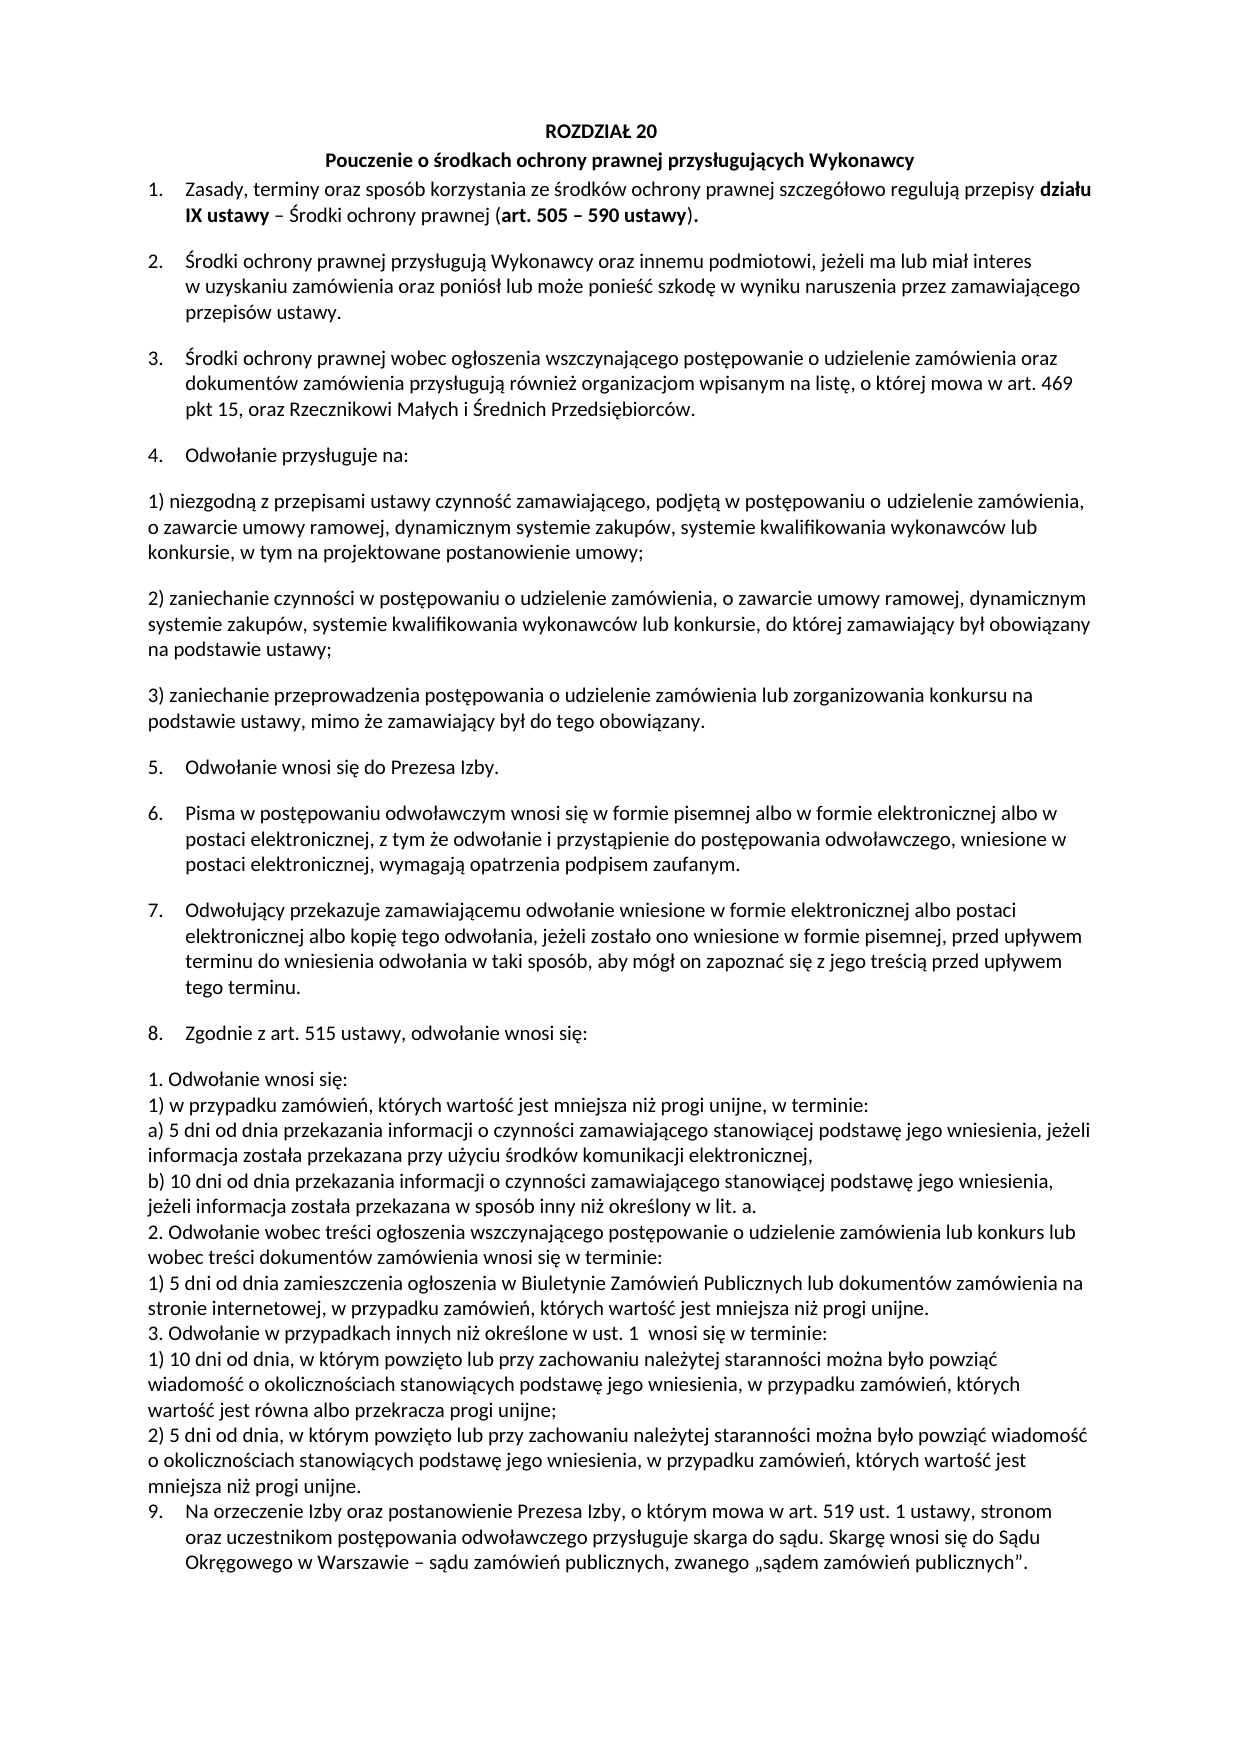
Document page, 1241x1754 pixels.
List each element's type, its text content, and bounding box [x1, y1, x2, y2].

list Odwołujący przekazuje zamawiającemu odwołanie wniesione w formie elektronicznej albo postaci elektronicznej albo kopię tego odwołania, jeżeli zostało ono wniesione w formie pisemnej, przed upływem terminu do wniesienia odwołania w taki sposób, aby mógł on zapoznać się z jego treścią przed upływem tego terminu. [148, 898, 1093, 999]
text ROZDZIAŁ 20 [148, 118, 1093, 143]
list Odwołanie wnosi się do Prezesa Izby. [148, 754, 1093, 780]
text a) 5 dni od dnia przekazania informacji o czynności zamawiającego stanowiącej podstawę jego wniesienia, jeżeli informacja została przekazana przy użyciu środków komunikacji elektronicznej, [148, 1117, 1093, 1168]
text 3. Odwołanie w przypadkach innych niż określone w ust. 1 wnosi się w terminie: [148, 1321, 1093, 1346]
text Pouczenie o środkach ochrony prawnej przysługujących Wykonawcy [148, 147, 1093, 173]
text 2. Odwołanie wobec treści ogłoszenia wszczynającego postępowanie o udzielenie zamówienia lub konkurs lub wobec treści dokumentów zamówienia wnosi się w terminie: [148, 1219, 1093, 1270]
list Zasady, terminy oraz sposób korzystania ze środków ochrony prawnej szczegółowo regulują przepisy działu IX ustawy – Środki ochrony prawnej (art. 505 – 590 ustawy). [148, 176, 1093, 227]
list Środki ochrony prawnej wobec ogłoszenia wszczynającego postępowanie o udzielenie zamówienia oraz dokumentów zamówienia przysługują również organizacjom wpisanym na listę, o której mowa w art. 469 pkt 15, oraz Rzecznikowi Małych i Średnich Przedsiębiorców. [148, 345, 1093, 421]
text 3) zaniechanie przeprowadzenia postępowania o udzielenie zamówienia lub zorganizowania konkursu na podstawie ustawy, mimo że zamawiający był do tego obowiązany. [148, 683, 1093, 733]
text b) 10 dni od dnia przekazania informacji o czynności zamawiającego stanowiącej podstawę jego wniesienia, jeżeli informacja została przekazana w sposób inny niż określony w lit. a. [148, 1168, 1093, 1219]
list Pisma w postępowaniu odwoławczym wnosi się w formie pisemnej albo w formie elektronicznej albo w postaci elektronicznej, z tym że odwołanie i przystąpienie do postępowania odwoławczego, wniesione w postaci elektronicznej, wymagają opatrzenia podpisem zaufanym. [148, 801, 1093, 877]
text 1) w przypadku zamówień, których wartość jest mniejsza niż progi unijne, w terminie: [148, 1092, 1093, 1117]
text 2) 5 dni od dnia, w którym powzięto lub przy zachowaniu należytej staranności można było powziąć wiadomość o okolicznościach stanowiących podstawę jego wniesienia, w przypadku zamówień, których wartość jest mniejsza niż progi unijne. [148, 1422, 1093, 1498]
text 1) 5 dni od dnia zamieszczenia ogłoszenia w Biuletynie Zamówień Publicznych lub dokumentów zamówienia na stronie internetowej, w przypadku zamówień, których wartość jest mniejsza niż progi unijne. [148, 1270, 1093, 1321]
list Na orzeczenie Izby oraz postanowienie Prezesa Izby, o którym mowa w art. 519 ust. 1 ustawy, stronom oraz uczestnikom postępowania odwoławczego przysługuje skarga do sądu. Skargę wnosi się do Sądu Okręgowego w Warszawie – sądu zamówień publicznych, zwanego „sądem zamówień publicznych”. [148, 1498, 1093, 1575]
text 1) 10 dni od dnia, w którym powzięto lub przy zachowaniu należytej staranności można było powziąć wiadomość o okolicznościach stanowiących podstawę jego wniesienia, w przypadku zamówień, których wartość jest równa albo przekracza progi unijne; [148, 1346, 1093, 1422]
text 1. Odwołanie wnosi się: [148, 1066, 1093, 1092]
text 2) zaniechanie czynności w postępowaniu o udzielenie zamówienia, o zawarcie umowy ramowej, dynamicznym systemie zakupów, systemie kwalifikowania wykonawców lub konkursie, do której zamawiający był obowiązany na podstawie ustawy; [148, 586, 1093, 662]
list Zgodnie z art. 515 ustawy, odwołanie wnosi się: [148, 1020, 1093, 1046]
text 1) niezgodną z przepisami ustawy czynność zamawiającego, podjętą w postępowaniu o udzielenie zamówienia, o zawarcie umowy ramowej, dynamicznym systemie zakupów, systemie kwalifikowania wykonawców lub konkursie, w tym na projektowane postanowienie umowy; [148, 488, 1093, 565]
list Środki ochrony prawnej przysługują Wykonawcy oraz innemu podmiotowi, jeżeli ma lub miał interes w uzyskaniu zamówienia oraz poniósł lub może ponieść szkodę w wyniku naruszenia przez zamawiającego przepisów ustawy. [148, 248, 1093, 324]
list Odwołanie przysługuje na: [148, 442, 1093, 468]
